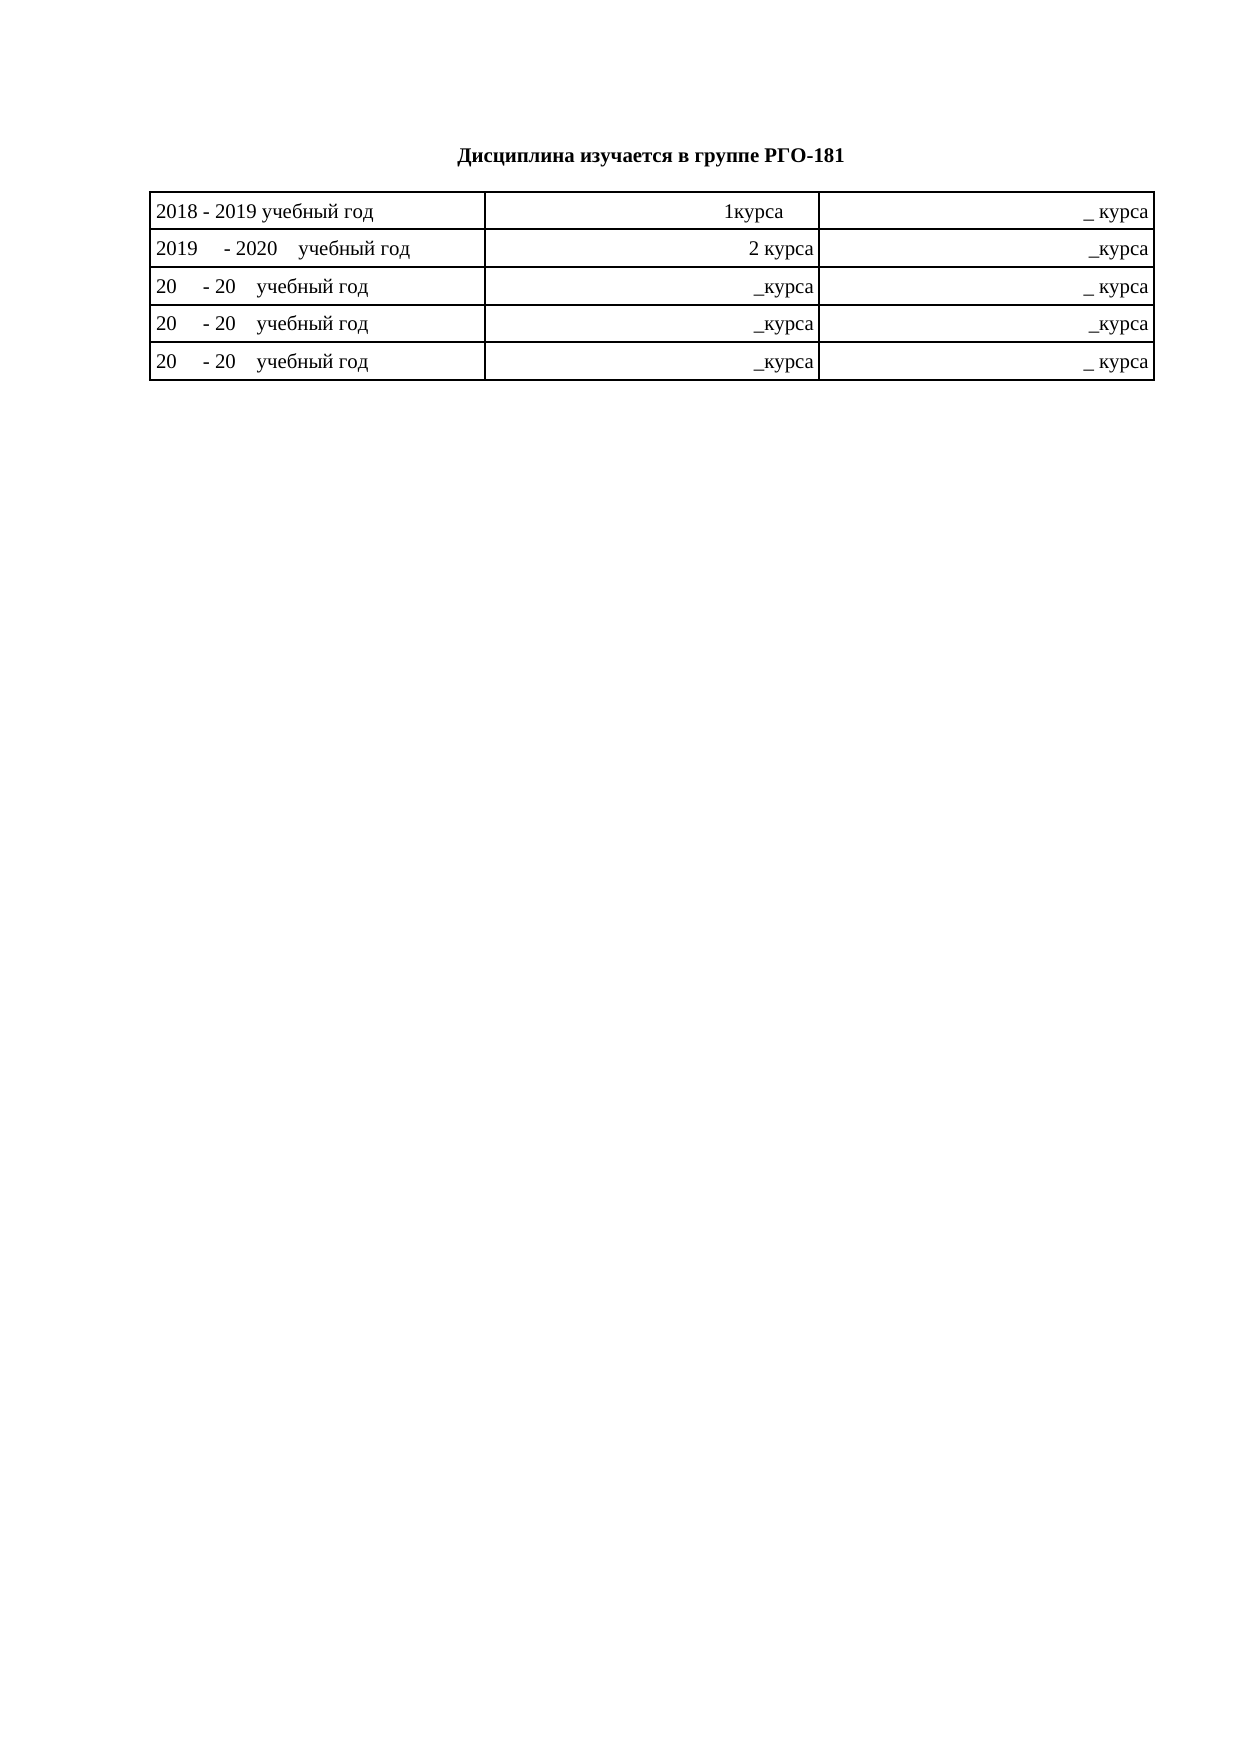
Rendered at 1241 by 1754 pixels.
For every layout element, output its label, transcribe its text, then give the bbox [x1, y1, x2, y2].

table_cell 2 курса [486, 230, 818, 266]
table_cell 20 - 20 учебный год [151, 268, 484, 303]
table_cell 2019 - 2020 учебный год [151, 230, 484, 266]
table_cell _курса [820, 306, 1153, 341]
table_cell 20 - 20 учебный год [151, 306, 484, 341]
table_cell 20 - 20 учебный год [151, 343, 484, 379]
text Дисциплина изучается в группе РГО-181 [150, 143, 1152, 167]
table_header 1курса [486, 193, 818, 228]
table_header _ курса [820, 193, 1153, 228]
table_header 2018 - 2019 учебный год [151, 193, 484, 228]
table_cell _ курса [820, 268, 1153, 303]
table_cell _курса [486, 306, 818, 341]
table_cell _курса [486, 268, 818, 303]
table_cell _курса [486, 343, 818, 379]
table_cell _курса [820, 230, 1153, 266]
table_cell _ курса [820, 343, 1153, 379]
